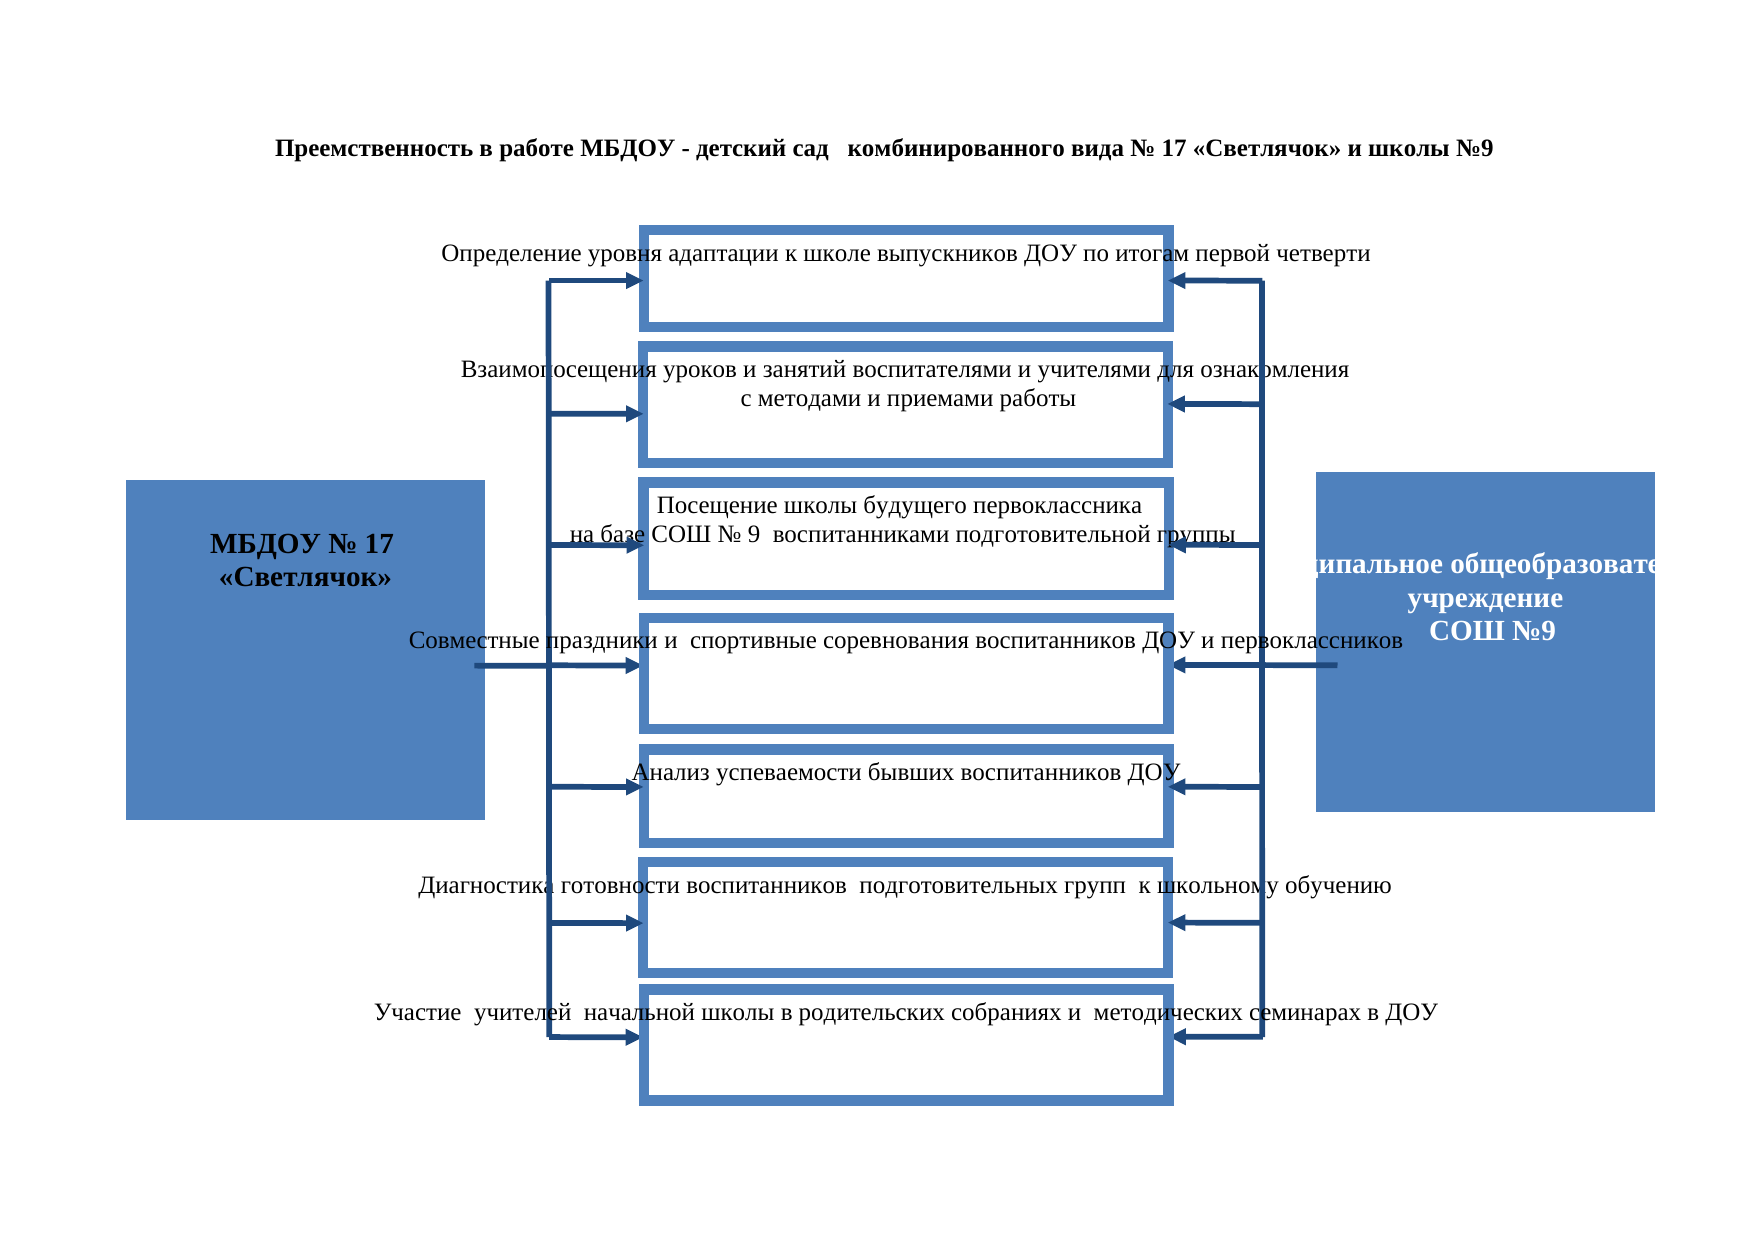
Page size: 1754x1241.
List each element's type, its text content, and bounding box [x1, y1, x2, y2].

text Преемственность в работе МБДОУ - детский сад комбинированного вида № 17 «Светлячок» и школы №9 [118, 133, 1651, 162]
